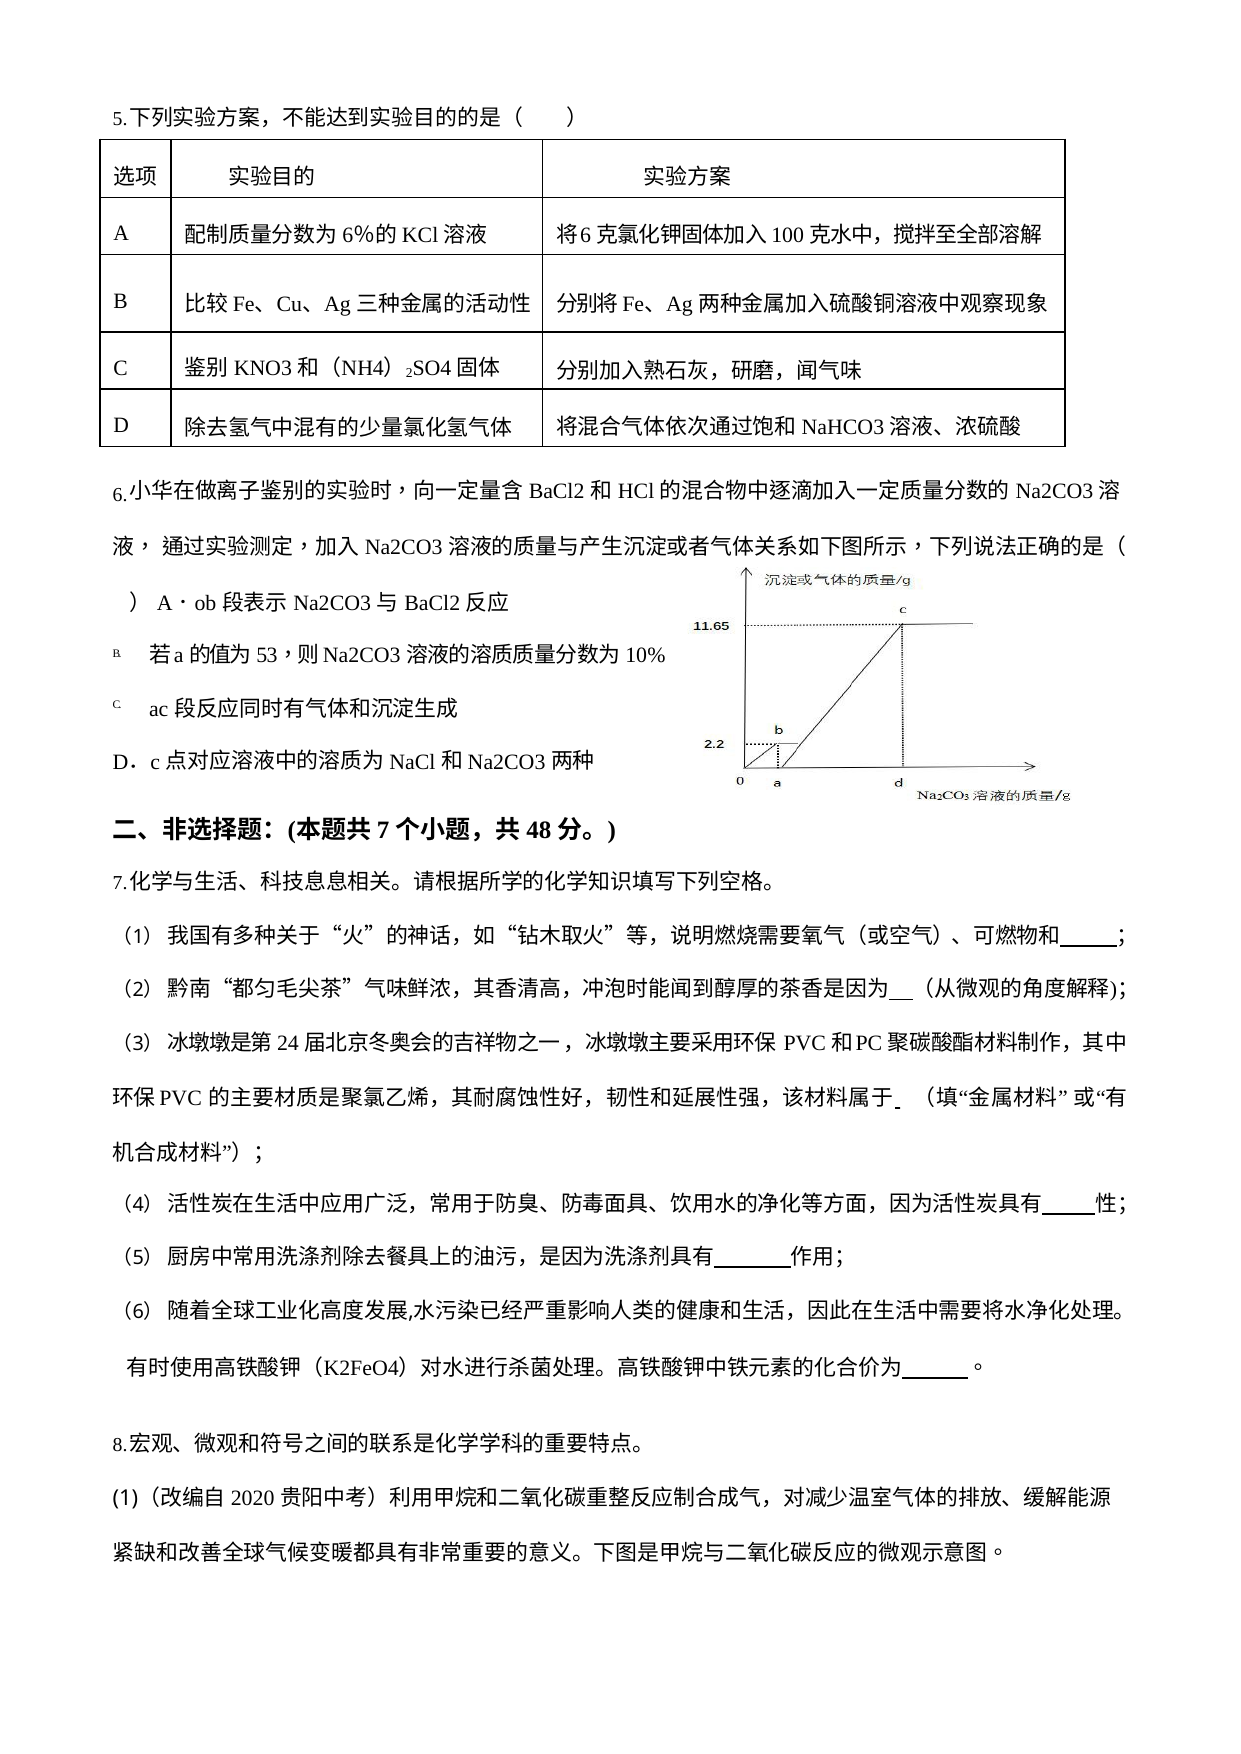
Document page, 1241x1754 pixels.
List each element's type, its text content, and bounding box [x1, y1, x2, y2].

list 黔南“都匀毛尖茶”气味鲜浓，其香清高，冲泡时能闻到醇厚的茶香是因为 （从微观的角度解释)； [112, 971, 1161, 1003]
table_header 实验方案 [543, 140, 1064, 196]
table_cell 将混合气体依次通过饱和 NaHCO3 溶液、浓硫酸 [543, 390, 1064, 446]
list 若 a 的值为 53，则 Na2CO3 溶液的溶质质量分数为 10% [112, 643, 1161, 671]
picture [687, 671, 1072, 691]
picture [687, 723, 1072, 743]
table_cell 配制质量分数为 6％的 KCl 溶液 [172, 198, 542, 254]
table_cell 比较 Fe、Cu、Ag 三种金属的活动性 [172, 255, 542, 331]
picture [687, 619, 1072, 643]
list 冰墩墩是第 24 届北京冬奥会的吉祥物之一 ，冰墩墩主要采用环保 PVC 和 PC 聚碳酸酯材料制作，其中环保 PVC 的主要材质是聚氯乙烯，其耐腐蚀性好，韧性和延展性强，该材料属于 （填“金属材料” 或“有机合成材料”）； [112, 1025, 1128, 1166]
table_header 实验目的 [172, 140, 542, 196]
list ac 段反应同时有气体和沉淀生成 [112, 691, 1161, 723]
text (1)（改编自 2020 贵阳中考）利用甲烷和二氧化碳重整反应制合成气，对减少温室气体的排放、缓解能源紧缺和改善全球气候变暖都具有非常重要的意义。下图是甲烷与二氧化碳反应的微观示意图。 [112, 1480, 1128, 1566]
list 随着全球工业化高度发展,水污染已经严重影响人类的健康和生活，因此在生活中需要将水净化处理。 有时使用高铁酸钾（K2FeO4）对水进行杀菌处理。高铁酸钾中铁元素的化合价为 。 [112, 1293, 1135, 1385]
table_cell 除去氢气中混有的少量氯化氢气体 [172, 390, 542, 446]
table_cell 分别加入熟石灰，研磨，闻气味 [543, 333, 1064, 388]
table_cell B [101, 255, 170, 331]
list 下列实验方案，不能达到实验目的的是（ ） [112, 100, 1161, 131]
list 小华在做离子鉴别的实验时，向一定量含 BaCl2 和 HCl 的混合物中逐滴加入一定质量分数的 Na2CO3 溶液， 通过实验测定，加入 Na2CO3 溶液的质量与产生沉淀或者气体关系如下图所示，下列说法正确的是（ ） A．ob 段表示 Na2CO3 与 BaCl2 反应 [112, 475, 1139, 619]
table_cell D [101, 390, 170, 446]
table_header 选项 [101, 140, 170, 196]
text D．c 点对应溶液中的溶质为 NaCl 和 Na2CO3 两种 [112, 743, 1161, 778]
table_cell 将 6 克氯化钾固体加入 100 克水中，搅拌至全部溶解 [543, 198, 1064, 254]
table_cell C [101, 333, 170, 388]
table_cell 分别将 Fe、Ag 两种金属加入硫酸铜溶液中观察现象 [543, 255, 1064, 331]
list 活性炭在生活中应用广泛，常用于防臭、防毒面具、饮用水的净化等方面，因为活性炭具有 性； [112, 1189, 1161, 1217]
list 宏观、微观和符号之间的联系是化学学科的重要特点。 [112, 1426, 1161, 1458]
list 化学与生活、科技息息相关。请根据所学的化学知识填写下列空格。 [112, 864, 1161, 896]
picture [687, 778, 1072, 805]
table_cell 鉴别 KNO3 和（NH4）2SO4 固体 [172, 333, 542, 388]
table_cell A [101, 198, 170, 254]
list 厨房中常用洗涤剂除去餐具上的油污，是因为洗涤剂具有 作用； [112, 1239, 1161, 1271]
list 我国有多种关于“火”的神话，如“钻木取火”等，说明燃烧需要氧气（或空气）、可燃物和 ； [112, 918, 1161, 949]
subtitle 二、非选择题：(本题共 7 个小题，共 48 分。) [112, 809, 1161, 846]
